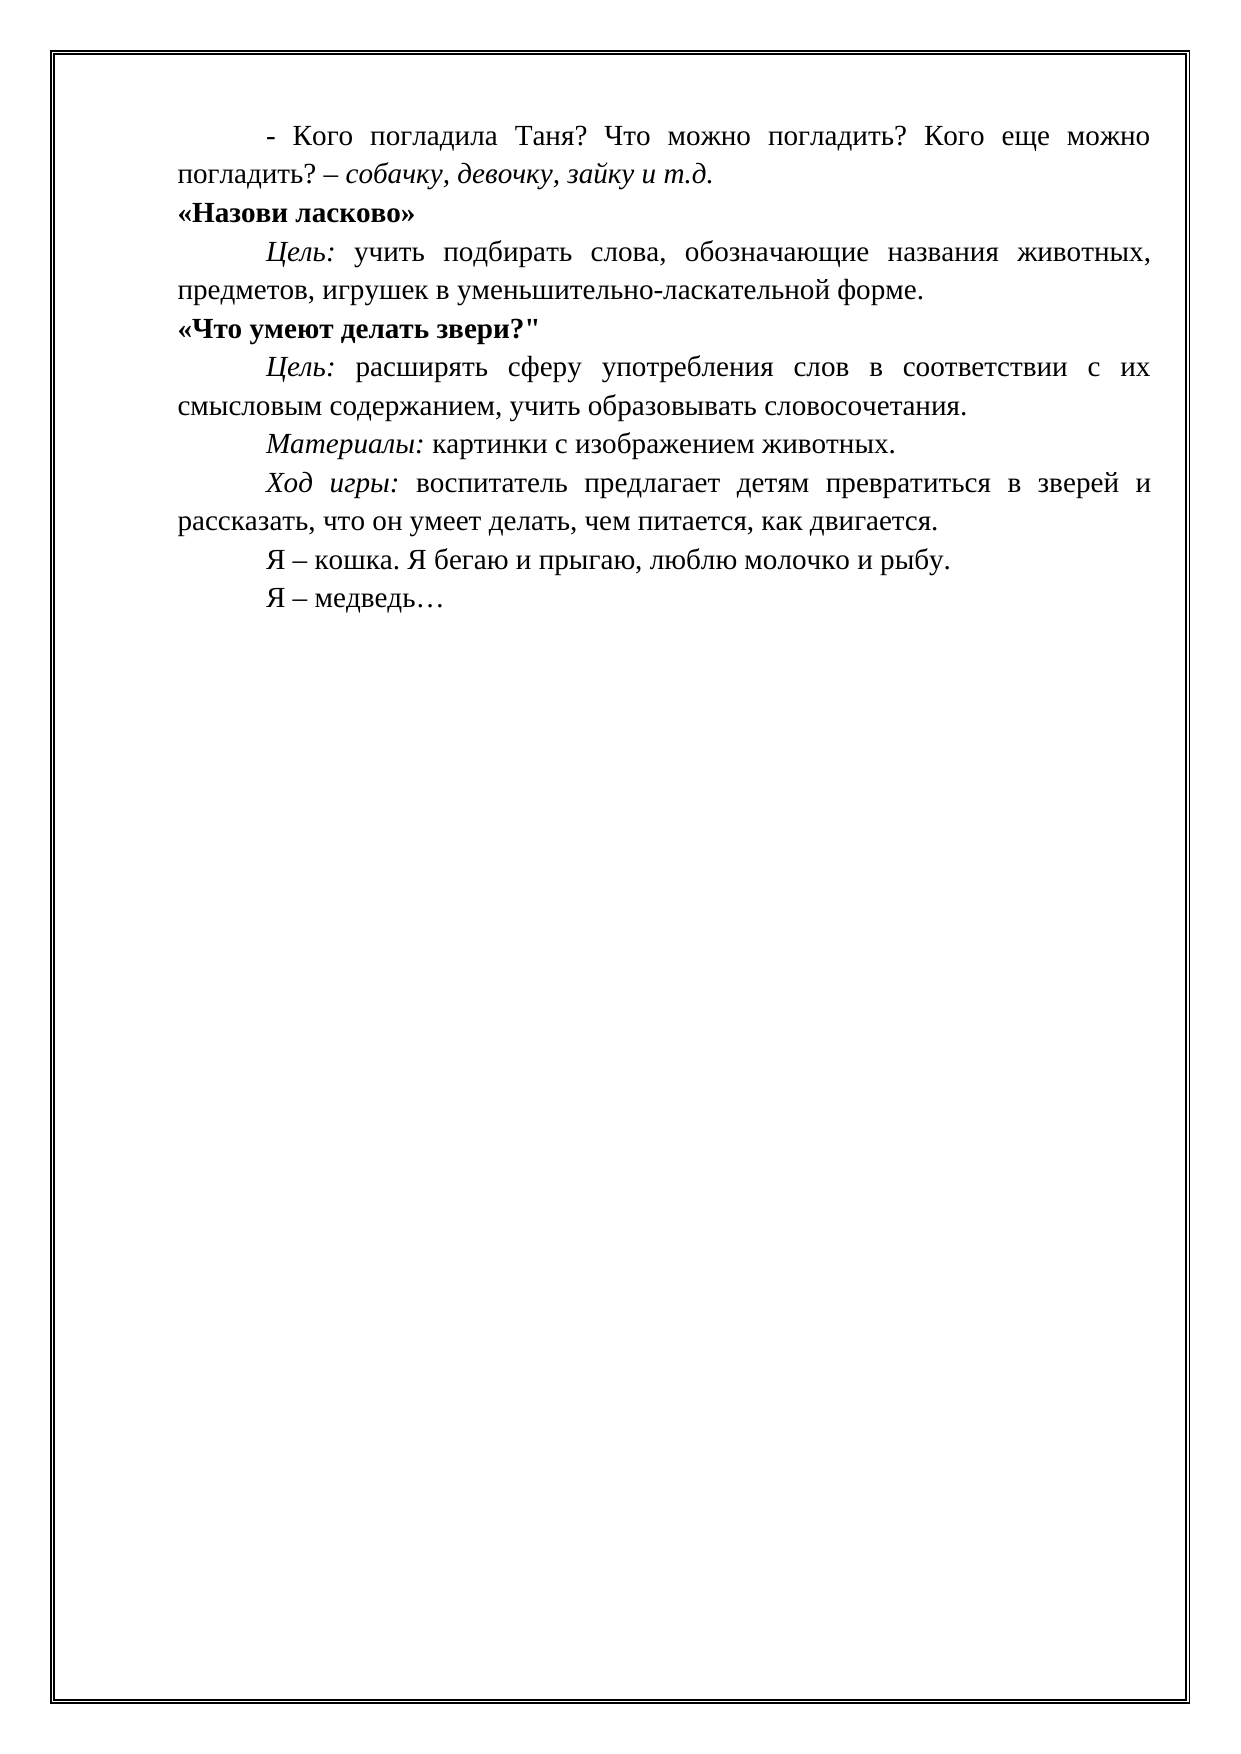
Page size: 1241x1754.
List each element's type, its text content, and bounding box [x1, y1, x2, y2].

text Материалы: картинки с изображением животных. [177, 426, 1152, 460]
text Цель: расширять сферу употребления слов в соответствии с их смысловым содержанием, учить образовывать словосочетания. [177, 349, 1152, 421]
text Я – кошка. Я бегаю и прыгаю, люблю молочко и рыбу. [177, 542, 1152, 576]
text «Назови ласково» [177, 195, 1152, 229]
text «Что умеют делать звери?" [177, 311, 1152, 344]
text Ход игры: воспитатель предлагает детям превратиться в зверей и рассказать, что он умеет делать, чем питается, как двигается. [177, 465, 1152, 537]
text - Кого погладила Таня? Что можно погладить? Кого еще можно погладить? – собачку, девочку, зайку и т.д. [177, 118, 1152, 190]
text Я – медведь… [177, 581, 1152, 614]
text Цель: учить подбирать слова, обозначающие названия животных, предметов, игрушек в уменьшительно-ласкательной форме. [177, 234, 1152, 306]
